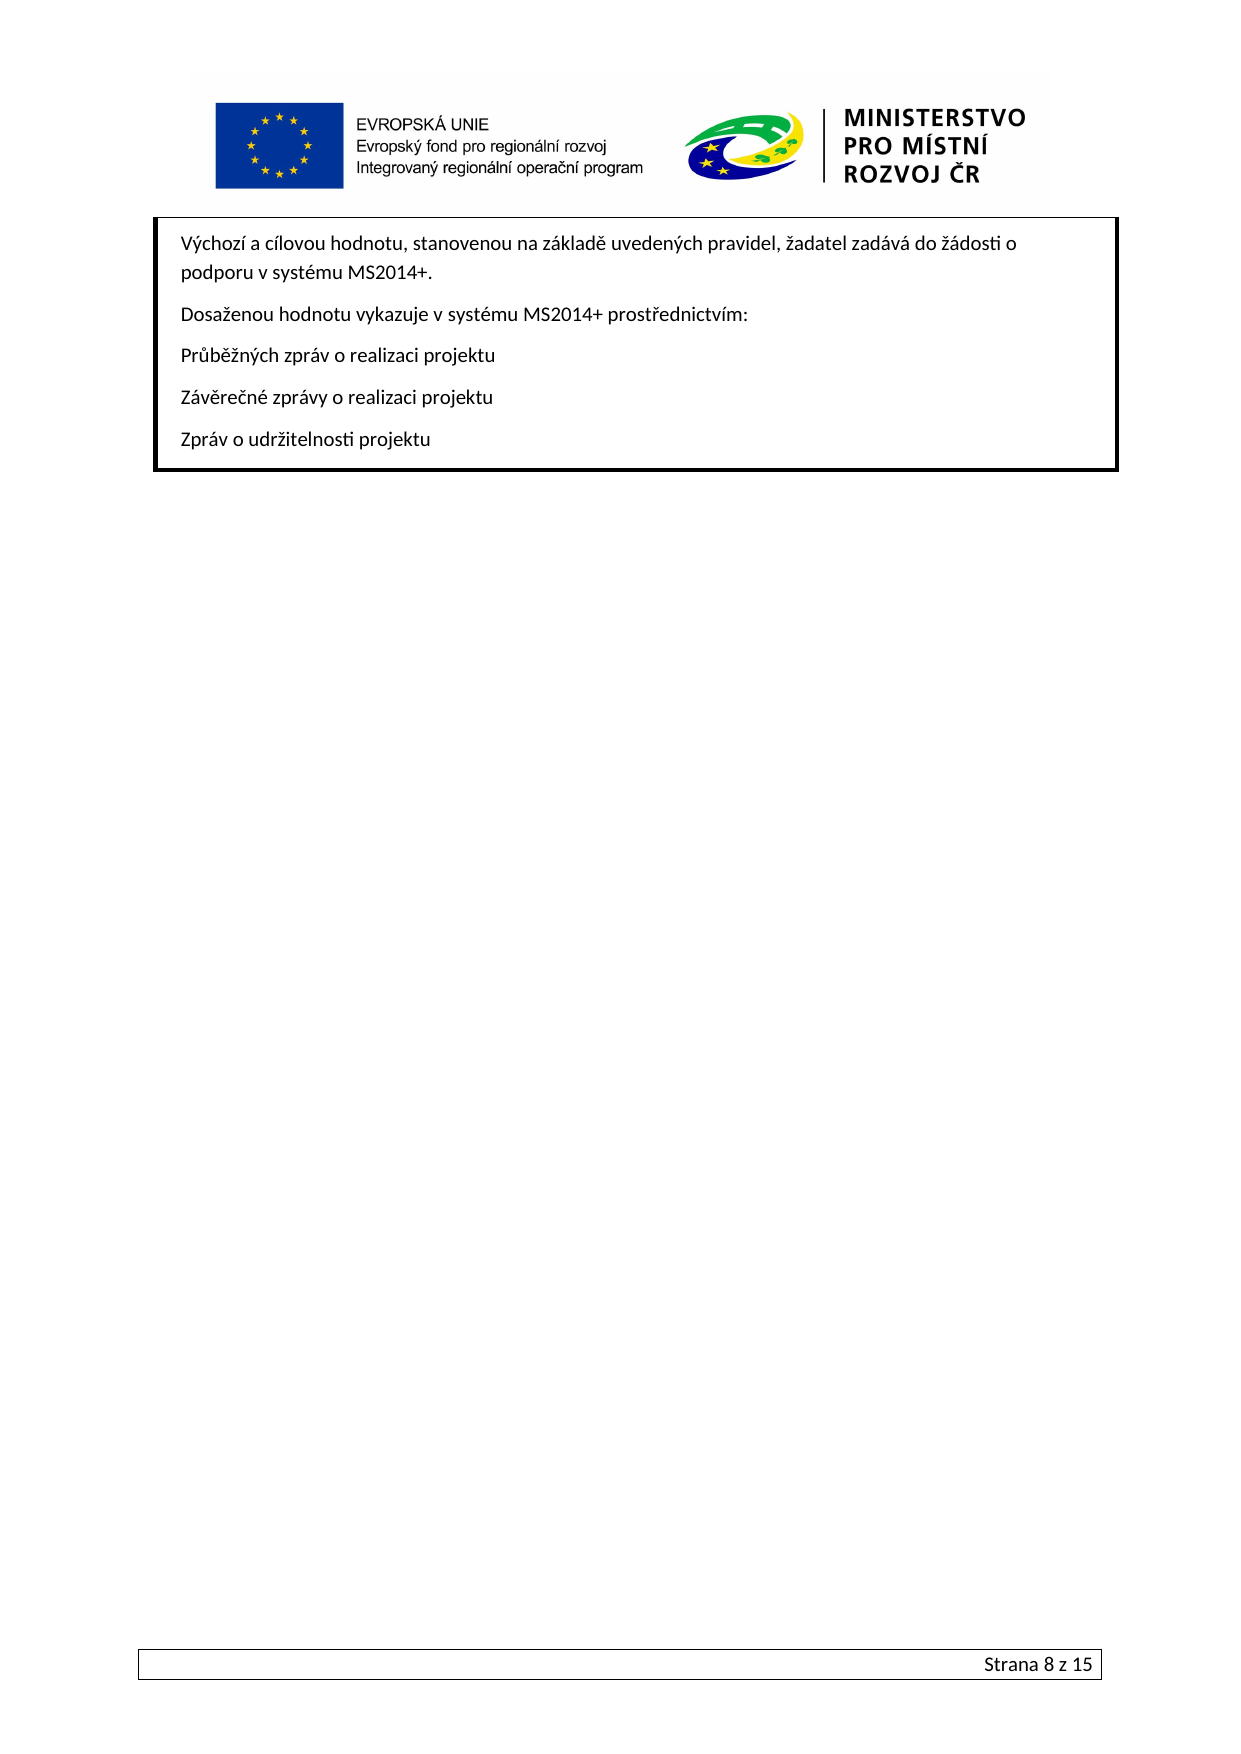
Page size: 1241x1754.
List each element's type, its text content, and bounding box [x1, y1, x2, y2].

picture [187, 73, 1053, 217]
table_cell Výchozí a cílovou hodnotu, stanovenou na základě uvedených pravidel, žadatel zadává do žádosti o podporu v systému MS2014+. Dosaženou hodnotu vykazuje v systému MS2014+ prostřednictvím: Průběžných zpráv o realizaci projektu Závěrečné zprávy o realizaci projektu Zpráv o udržitelnosti projektu [158, 218, 1115, 468]
